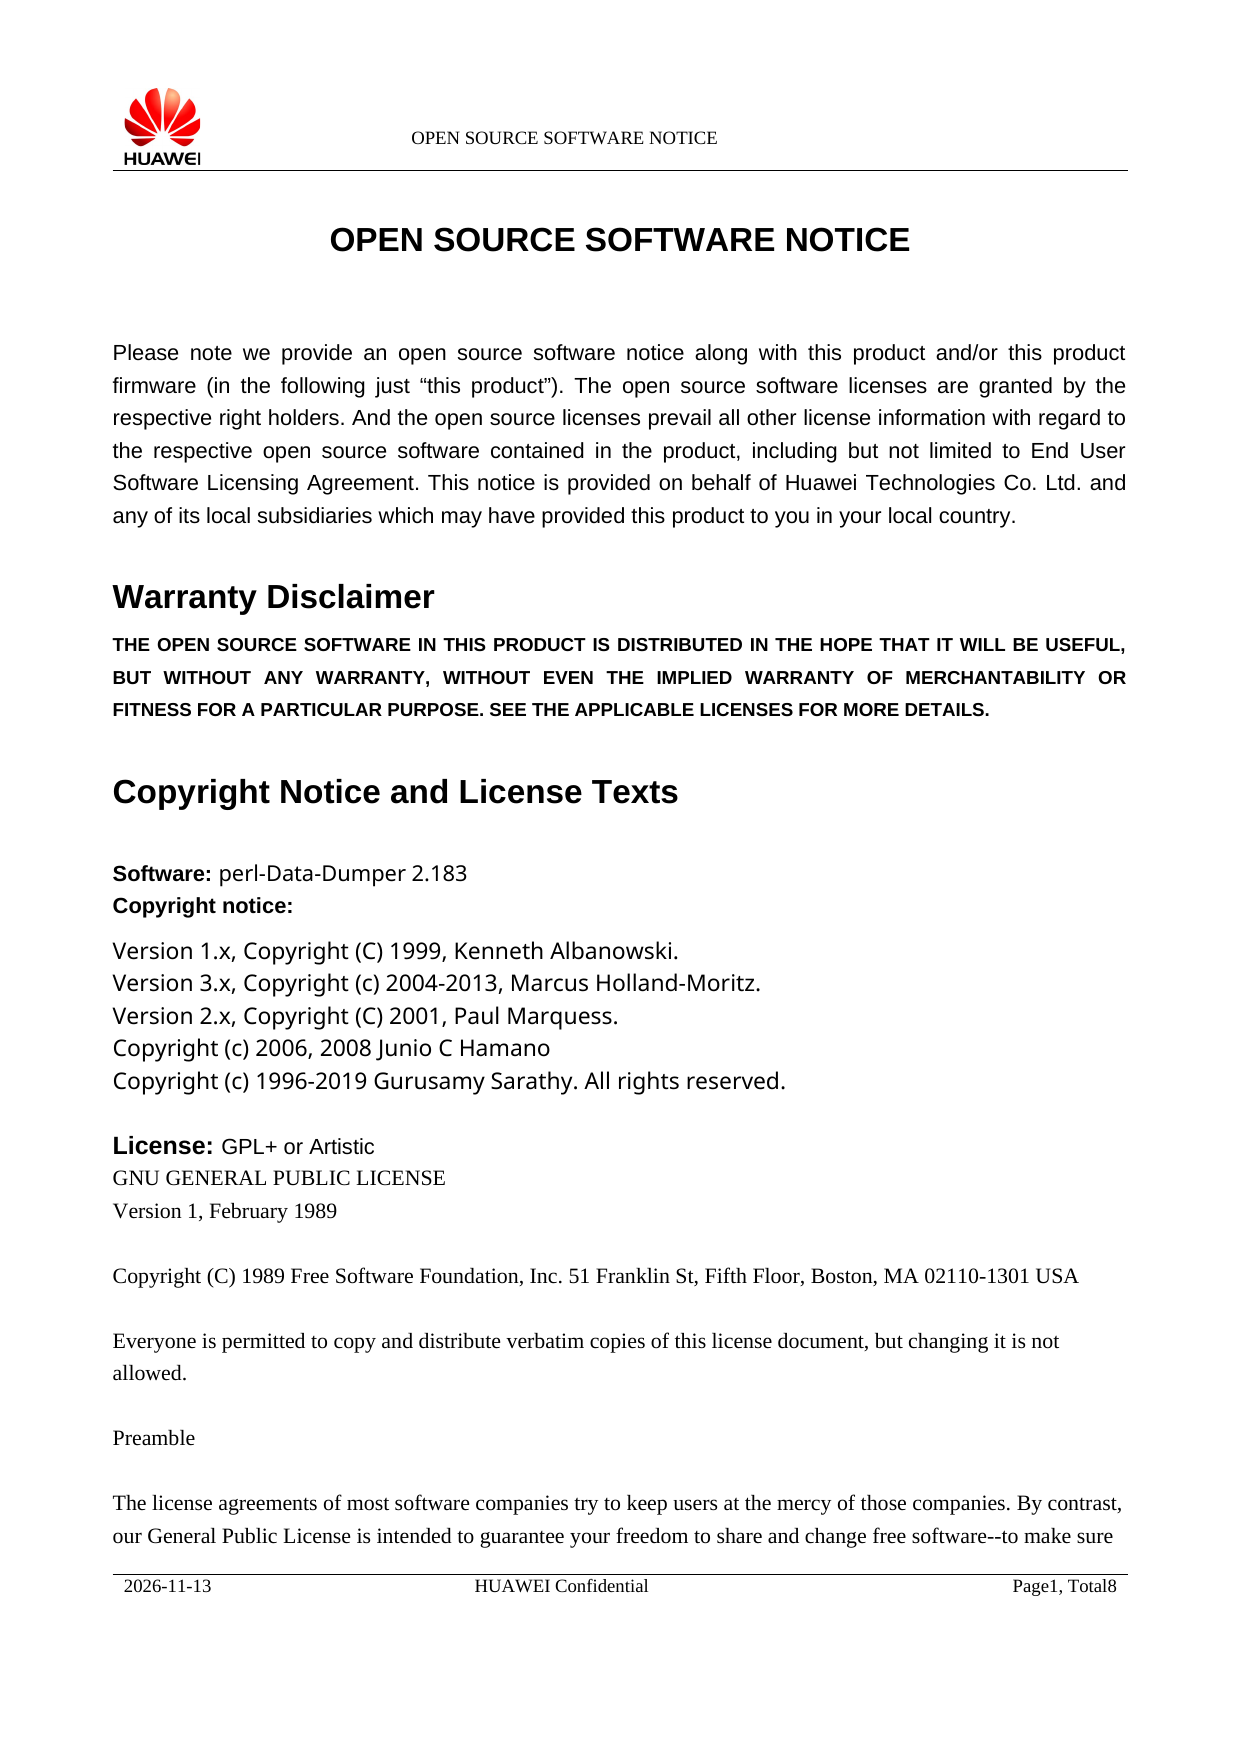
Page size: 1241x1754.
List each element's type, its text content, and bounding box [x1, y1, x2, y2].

text OPEN SOURCE SOFTWARE NOTICE [112, 206, 1128, 271]
text License: GPL+ or Artistic [112, 1129, 1128, 1161]
text Version 1.x, Copyright (C) 1999, Kenneth Albanowski. Version 3.x, Copyright (c) 2004-2013, Marcus Holland-Moritz. Version 2.x, Copyright (C) 2001, Paul Marquess. Copyright (c) 2006, 2008 Junio C Hamano Copyright (c) 1996-2019 Gurusamy Sarathy. All rights reserved. [112, 934, 1128, 1129]
picture [124, 88, 201, 165]
text Copyright Notice and License Texts [112, 759, 1128, 824]
text Copyright notice: [112, 889, 1128, 921]
text The open source software in this product is distributed in the hope that it will be useful, but WITHOUT ANY WARRANTY, without even the implied warranty of MERCHANTABILITY or FITNESS FOR A PARTICULAR PURPOSE. See the applicable licenses for more details. [112, 629, 1128, 726]
title Software: perl-Data-Dumper 2.183 [112, 856, 1128, 889]
text Warranty Disclaimer [112, 564, 1128, 629]
text Please note we provide an open source software notice along with this product and/or this product firmware (in the following just “this product”). The open source software licenses are granted by the respective right holders. And the open source licenses prevail all other license information with regard to the respective open source software contained in the product, including but not limited to End User Software Licensing Agreement. This notice is provided on behalf of Huawei Technologies Co. Ltd. and any of its local subsidiaries which may have provided this product to you in your local country. [112, 336, 1128, 531]
